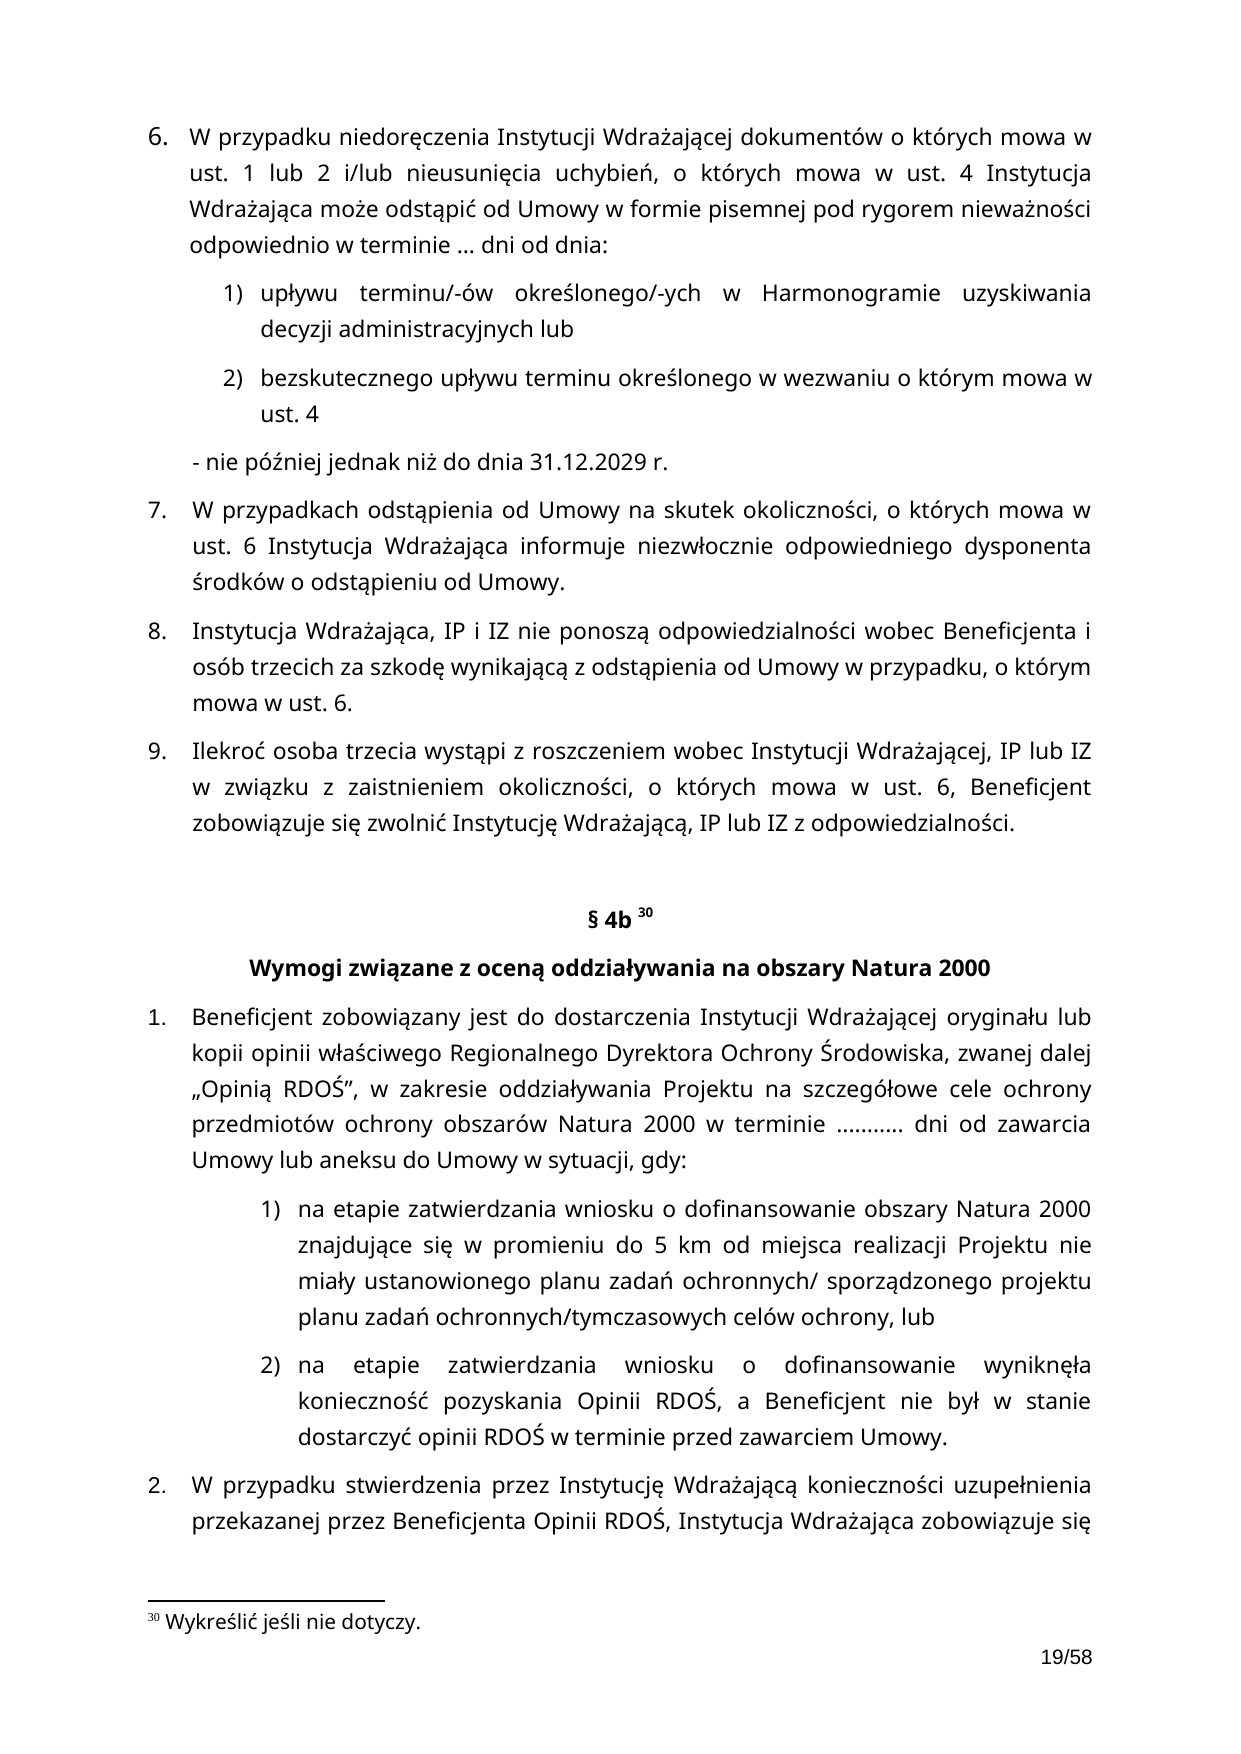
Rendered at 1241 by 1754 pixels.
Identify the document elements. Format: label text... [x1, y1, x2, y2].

list W przypadku niedoręczenia Instytucji Wdrażającej dokumentów o których mowa w ust. 1 lub 2 i/lub nieusunięcia uchybień, o których mowa w ust. 4 Instytucja Wdrażająca może odstąpić od Umowy w formie pisemnej pod rygorem nieważności odpowiednio w terminie … dni od dnia: [148, 118, 1092, 260]
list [148, 1469, 1092, 1537]
list Ilekroć osoba trzecia wystąpi z roszczeniem wobec Instytucji Wdrażającej, IP lub IZ w związku z zaistnieniem okoliczności, o których mowa w ust. 6, Beneficjent zobowiązuje się zwolnić Instytucję Wdrażającą, IP lub IZ z odpowiedzialności. [148, 735, 1092, 838]
text - nie później jednak niż do dnia 31.12.2029 r. [148, 446, 1092, 477]
list upływu terminu/-ów określonego/-ych w Harmonogramie uzyskiwania decyzji administracyjnych lub [223, 277, 1092, 344]
list Beneficjent zobowiązany jest do dostarczenia Instytucji Wdrażającej oryginału lub kopii opinii właściwego Regionalnego Dyrektora Ochrony Środowiska, zwanej dalej „Opinią RDOŚ”, w zakresie oddziaływania Projektu na szczegółowe cele ochrony przedmiotów ochrony obszarów Natura 2000 w terminie ........... dni od zawarcia Umowy lub aneksu do Umowy w sytuacji, gdy: [148, 1001, 1092, 1176]
text § 4b [148, 904, 1092, 935]
list W przypadkach odstąpienia od Umowy na skutek okoliczności, o których mowa w ust. 6 Instytucja Wdrażająca informuje niezwłocznie odpowiedniego dysponenta środków o odstąpieniu od Umowy. [148, 494, 1092, 597]
list bezskutecznego upływu terminu określonego w wezwaniu o którym mowa w ust. 4 [223, 362, 1092, 429]
text Wymogi związane z oceną oddziaływania na obszary Natura 2000 [148, 952, 1092, 983]
list na etapie zatwierdzania wniosku o dofinansowanie obszary Natura 2000 znajdujące się w promieniu do 5 km od miejsca realizacji Projektu nie miały ustanowionego planu zadań ochronnych/ sporządzonego projektu planu zadań ochronnych/tymczasowych celów ochrony, lub [260, 1193, 1092, 1332]
list na etapie zatwierdzania wniosku o dofinansowanie wyniknęła konieczność pozyskania Opinii RDOŚ, a Beneficjent nie był w stanie dostarczyć opinii RDOŚ w terminie przed zawarciem Umowy. [260, 1349, 1092, 1452]
list Instytucja Wdrażająca, IP i IZ nie ponoszą odpowiedzialności wobec Beneficjenta i osób trzecich za szkodę wynikającą z odstąpienia od Umowy w przypadku, o którym mowa w ust. 6. [148, 615, 1092, 718]
